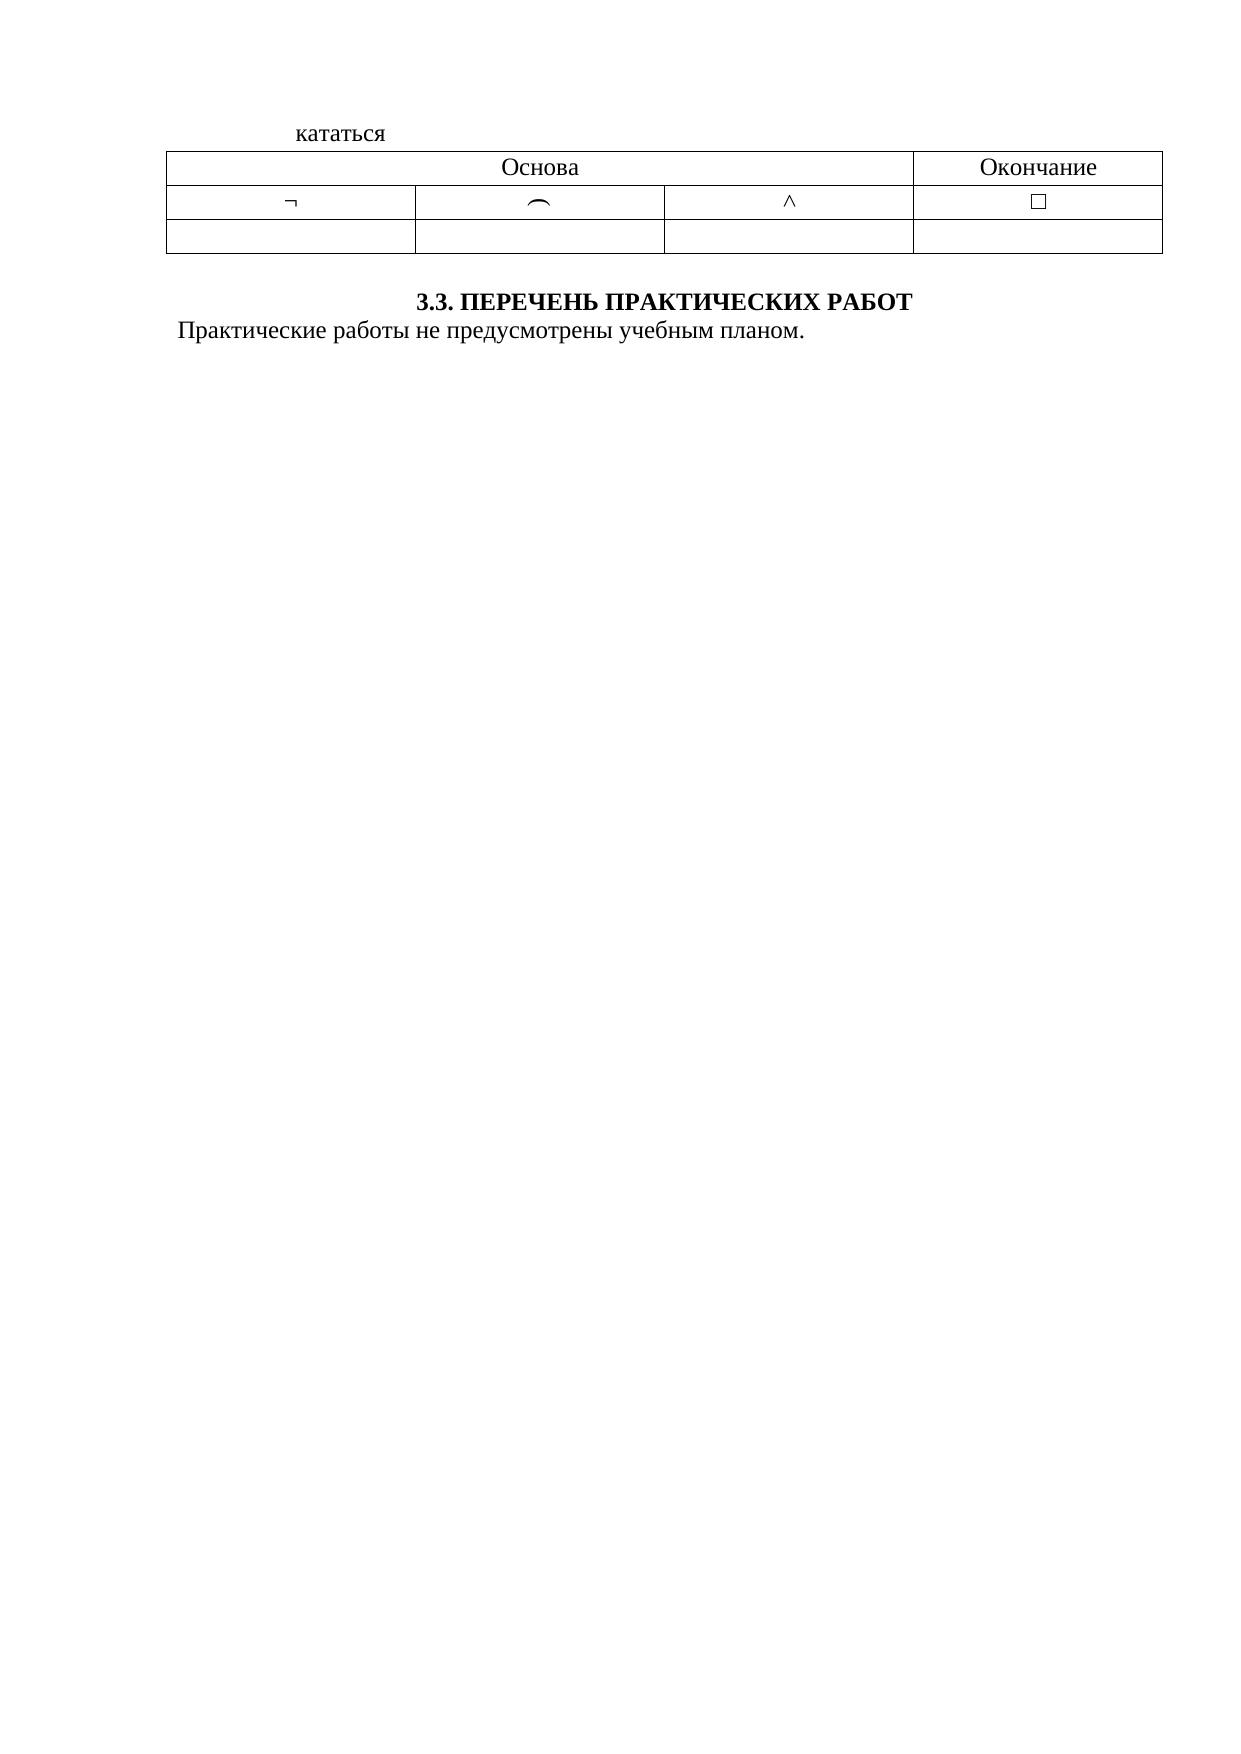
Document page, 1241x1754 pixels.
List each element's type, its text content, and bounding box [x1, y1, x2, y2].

table_header Основа [167, 152, 913, 185]
table_cell □ [914, 186, 1162, 218]
table_cell [914, 220, 1162, 252]
table_cell ( [416, 186, 664, 218]
table_cell [665, 220, 913, 252]
text Практические работы не предусмотрены учебным планом. [177, 315, 1152, 344]
table_cell [167, 220, 415, 252]
table_cell ˄ [665, 186, 913, 218]
table_cell ¬ [167, 186, 415, 218]
text 3.3. ПЕРЕЧЕНЬ ПРАКТИЧЕСКИХ РАБОТ [177, 287, 1152, 315]
table_header Окончание [914, 152, 1162, 185]
table_cell [416, 220, 664, 252]
text кататься [177, 118, 1152, 147]
